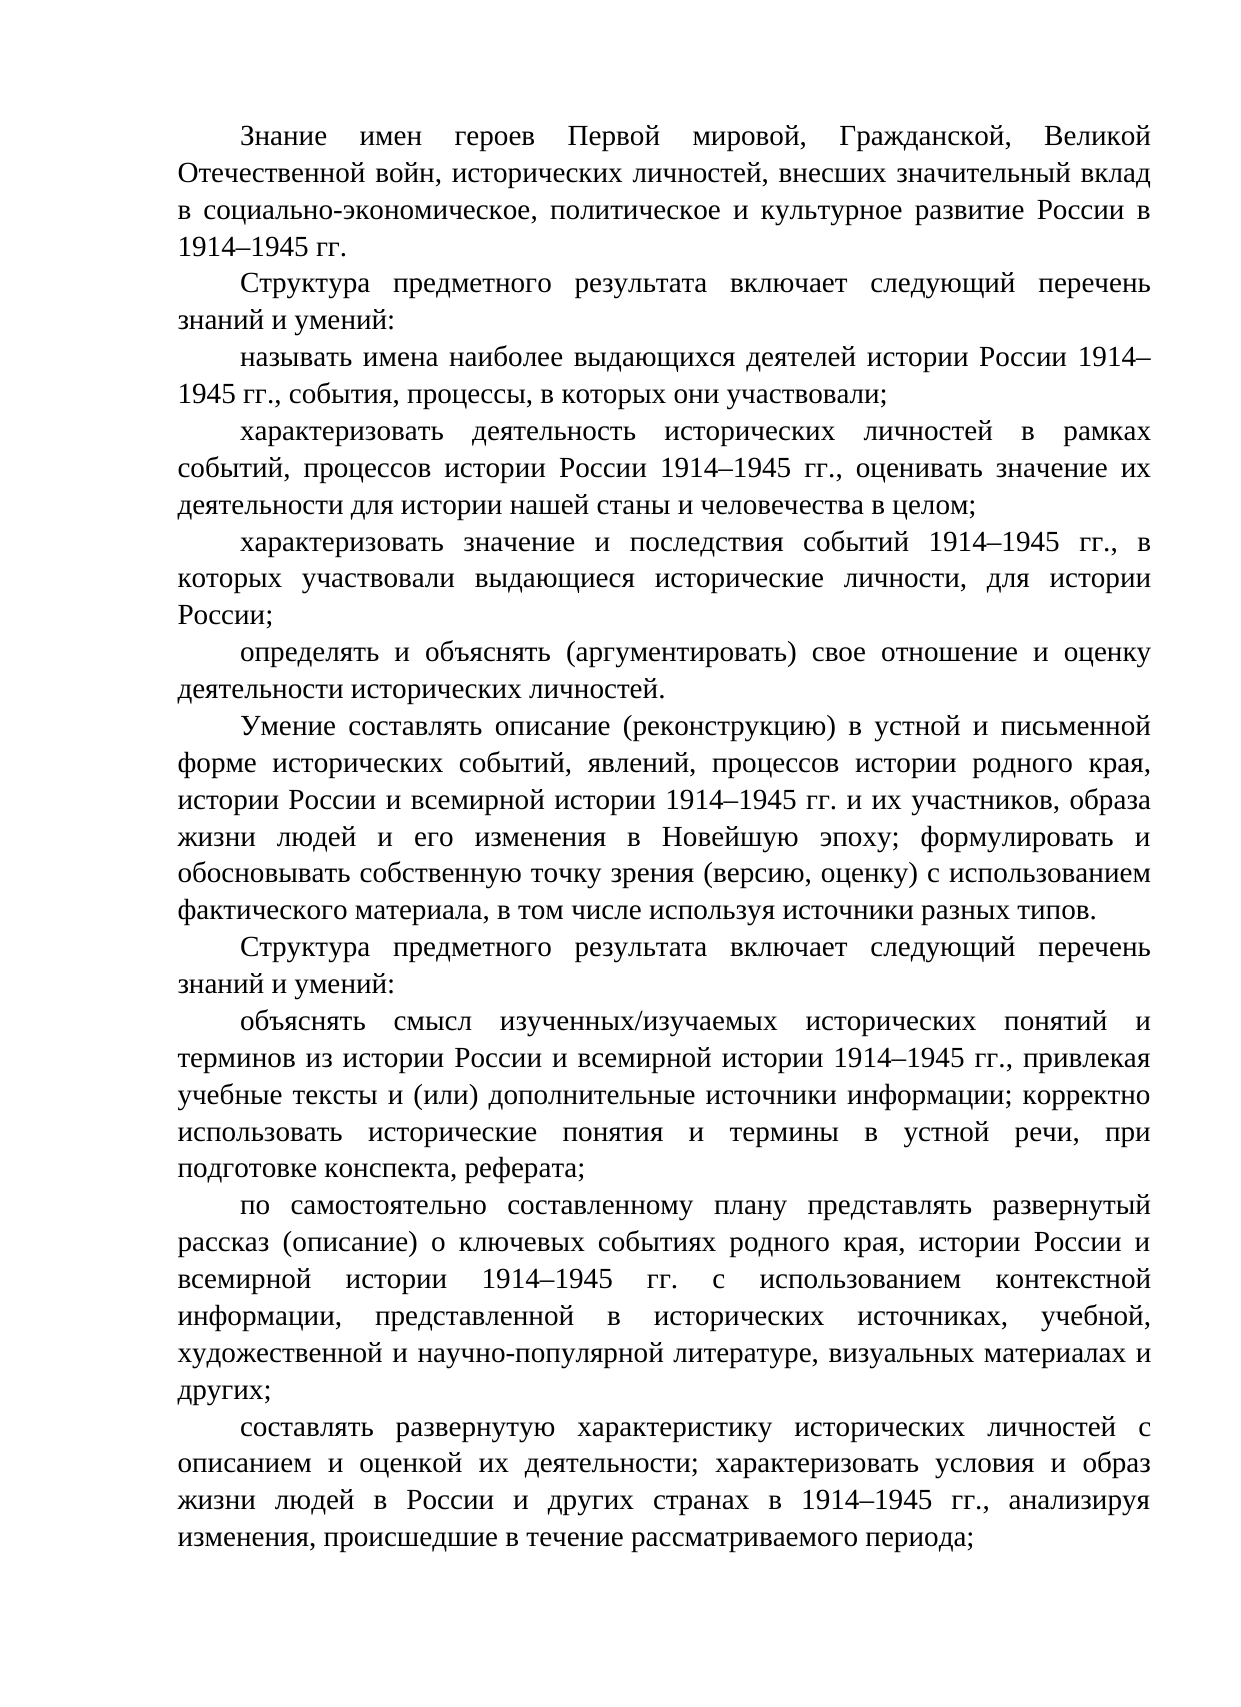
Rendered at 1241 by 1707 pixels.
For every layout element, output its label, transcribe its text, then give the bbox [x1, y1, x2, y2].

text Структура предметного результата включает следующий перечень знаний и умений: [177, 929, 1152, 1000]
text Структура предметного результата включает следующий перечень знаний и умений: [177, 266, 1152, 336]
text составлять развернутую характеристику исторических личностей с описанием и оценкой их деятельности; характеризовать условия и образ жизни людей в России и других странах в 1914–1945 гг., анализируя изменения, происшедшие в течение рассматриваемого периода; [177, 1409, 1152, 1553]
text Знание имен героев Первой мировой, Гражданской, Великой Отечественной войн, исторических личностей, внесших значительный вклад в социально-экономическое, политическое и культурное развитие России в 1914–1945 гг. [177, 118, 1152, 262]
text характеризовать деятельность исторических личностей в рамках событий, процессов истории России 1914–1945 гг., оценивать значение их деятельности для истории нашей станы и человечества в целом; [177, 413, 1152, 520]
text называть имена наиболее выдающихся деятелей истории России 1914–1945 гг., события, процессы, в которых они участвовали; [177, 339, 1152, 410]
text Умение составлять описание (реконструкцию) в устной и письменной форме исторических событий, явлений, процессов истории родного края, истории России и всемирной истории 1914–1945 гг. и их участников, образа жизни людей и его изменения в Новейшую эпоху; формулировать и обосновывать собственную точку зрения (версию, оценку) с использованием фактического материала, в том числе используя источники разных типов. [177, 708, 1152, 926]
text по самостоятельно составленному плану представлять развернутый рассказ (описание) о ключевых событиях родного края, истории России и всемирной истории 1914–1945 гг. с использованием контекстной информации, представленной в исторических источниках, учебной, художественной и научно-популярной литературе, визуальных материалах и других; [177, 1187, 1152, 1405]
text объяснять смысл изученных/изучаемых исторических понятий и терминов из истории России и всемирной истории 1914–1945 гг., привлекая учебные тексты и (или) дополнительные источники информации; корректно использовать исторические понятия и термины в устной речи, при подготовке конспекта, реферата; [177, 1003, 1152, 1184]
text характеризовать значение и последствия событий 1914–1945 гг., в которых участвовали выдающиеся исторические личности, для истории России; [177, 524, 1152, 631]
text определять и объяснять (аргументировать) свое отношение и оценку деятельности исторических личностей. [177, 634, 1152, 705]
